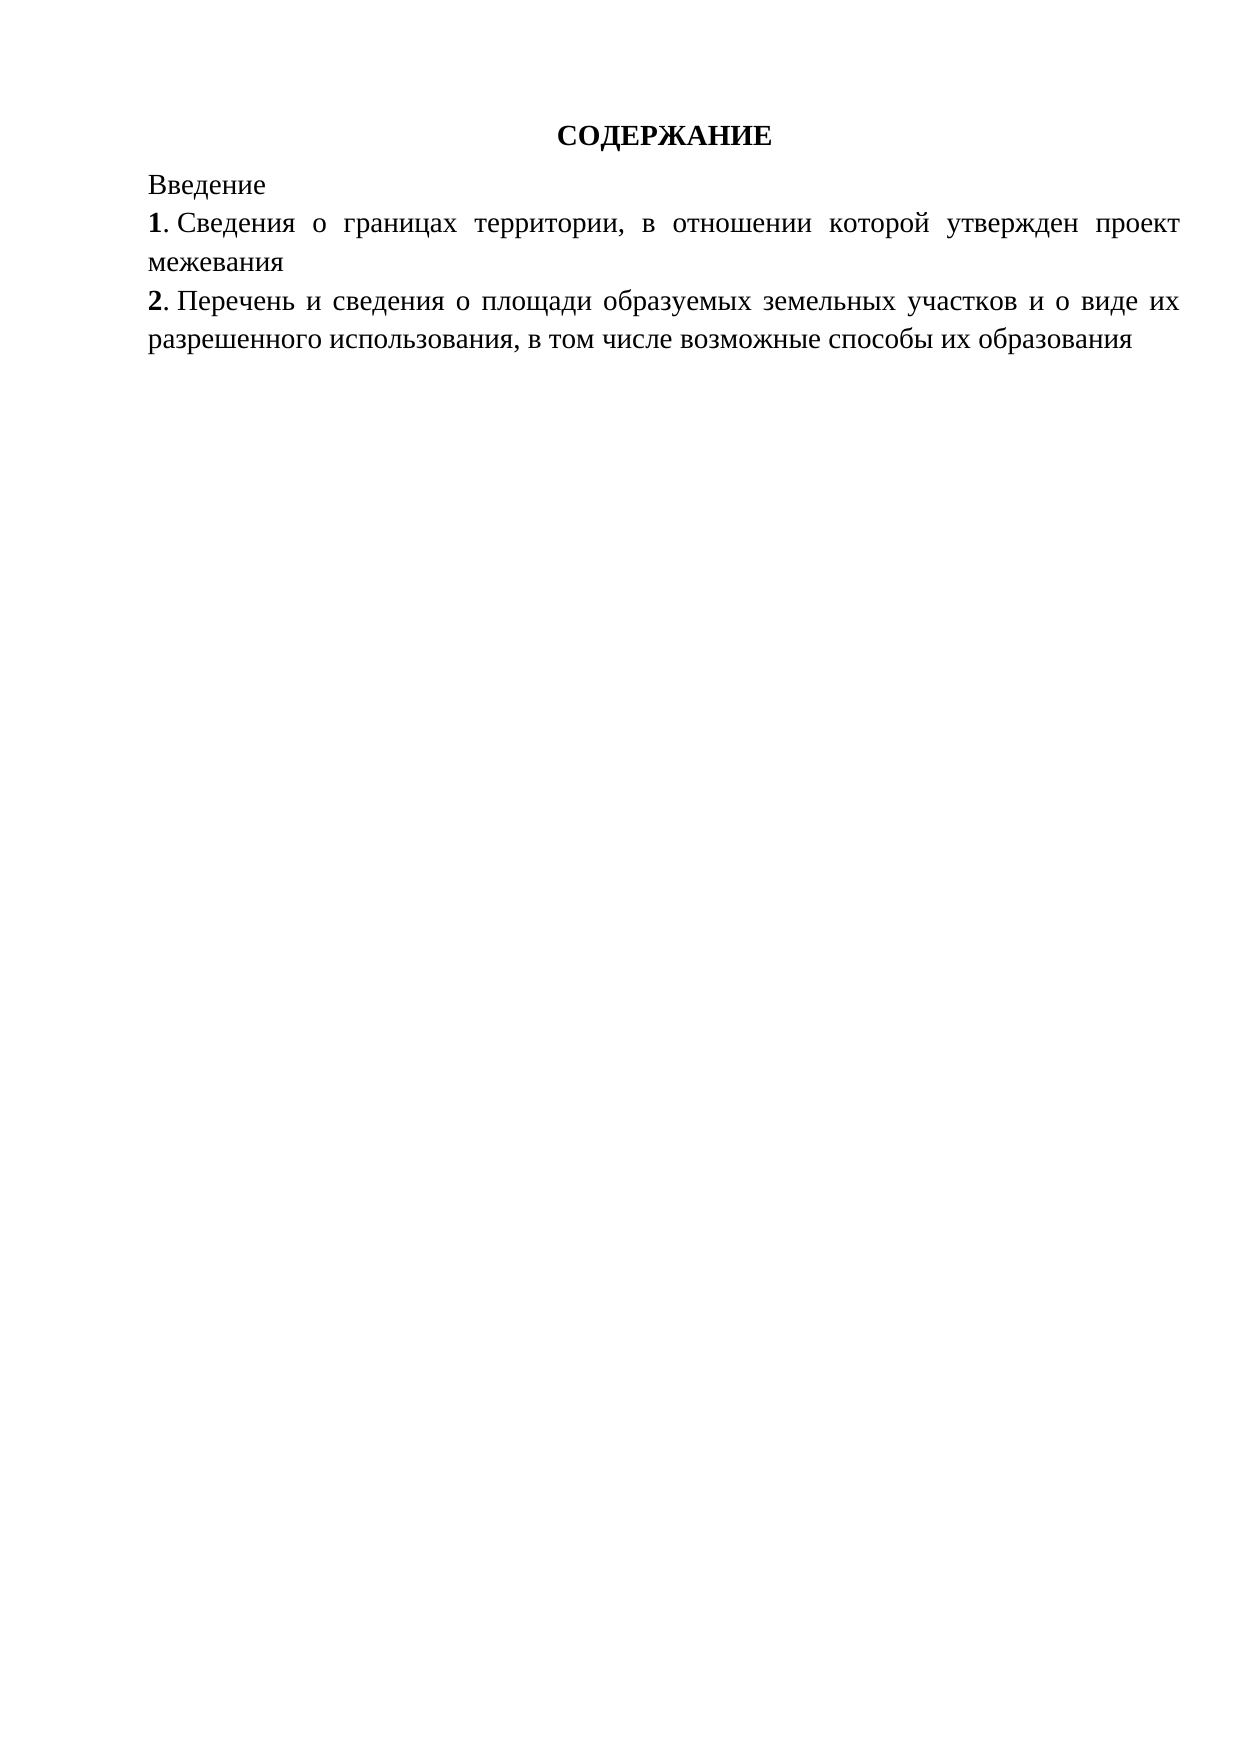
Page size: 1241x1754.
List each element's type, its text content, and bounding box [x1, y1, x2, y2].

text 1. Сведения о границах территории, в отношении которой утвержден проект межевания 5 [148, 206, 1181, 278]
text 2. Перечень и сведения о площади образуемых земельных участков и о виде их разрешенного использования, в том числе возможные способы их образования 7 [148, 283, 1181, 355]
text Введение 4 [148, 167, 1181, 201]
text СОДЕРЖАНИЕ [148, 118, 1181, 152]
